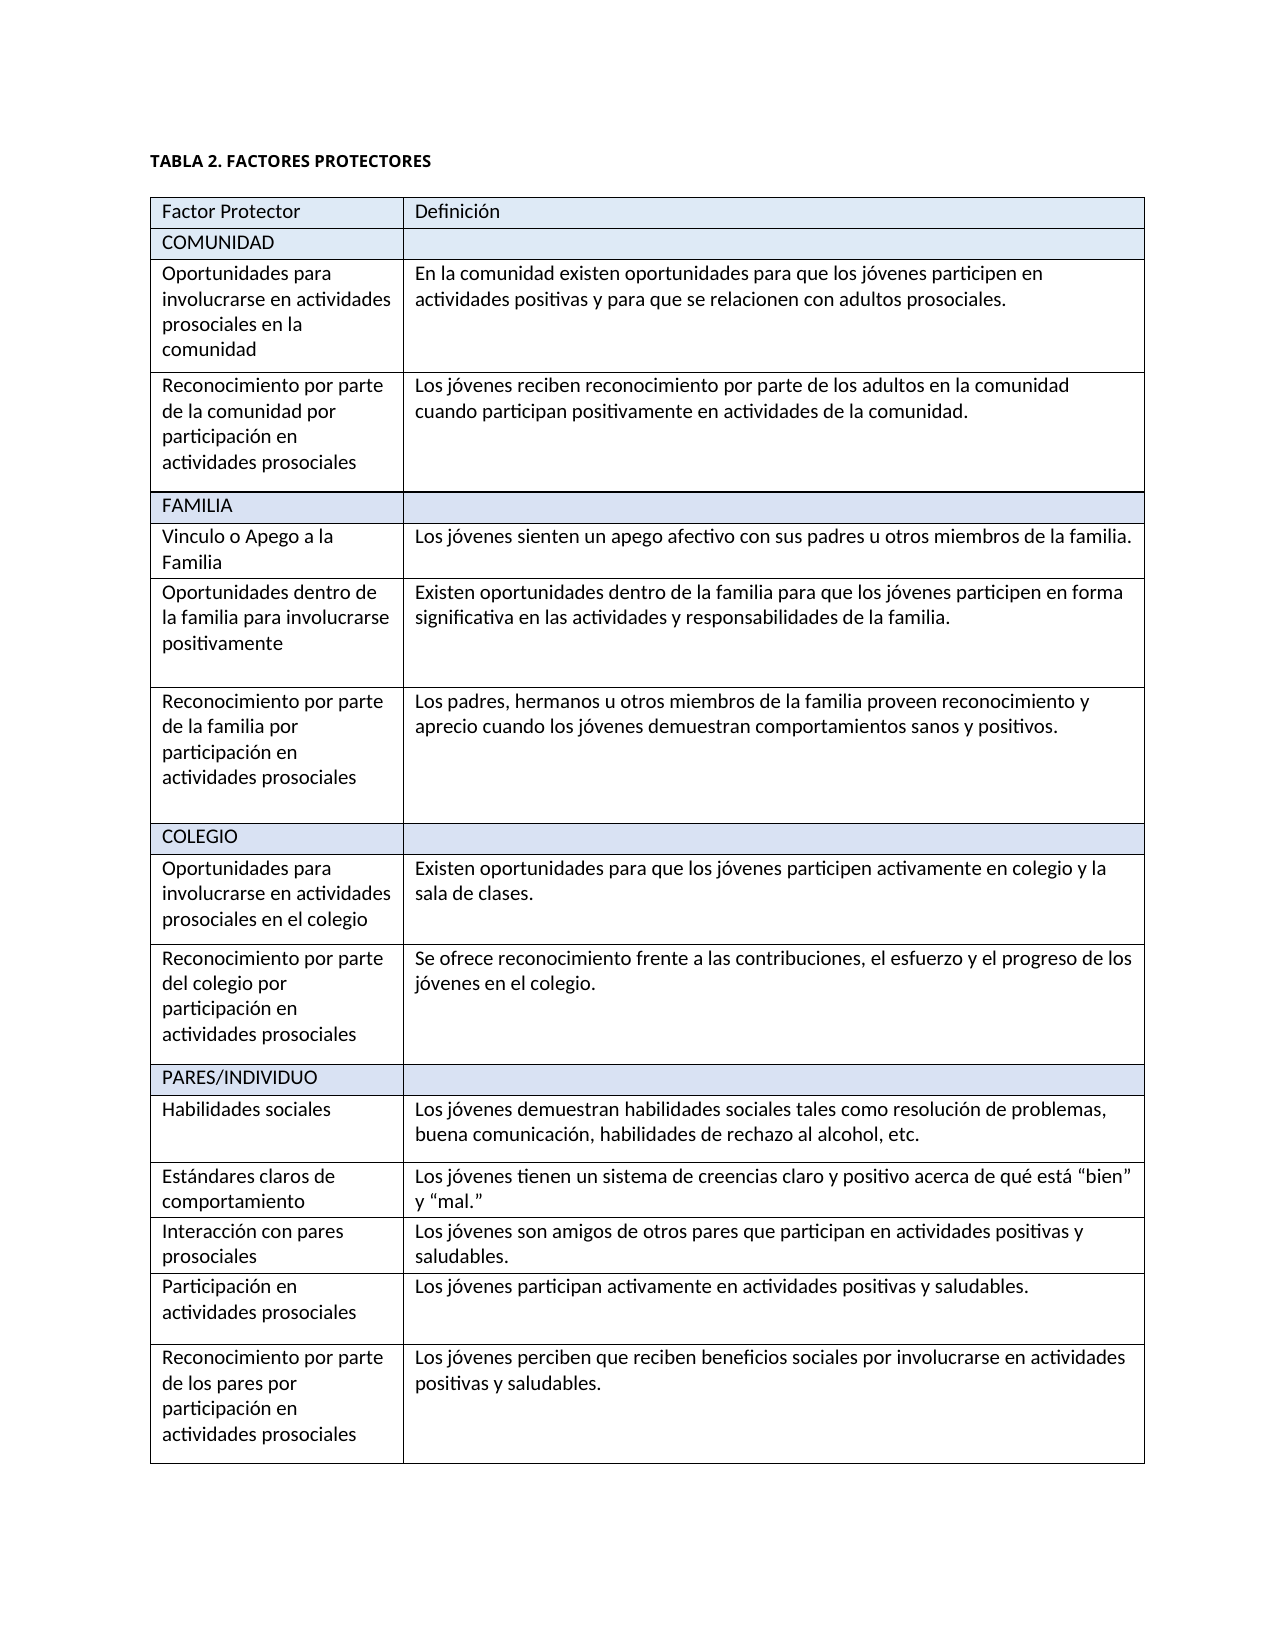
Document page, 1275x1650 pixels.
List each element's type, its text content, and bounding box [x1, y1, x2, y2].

table_cell Oportunidades para involucrarse en actividades prosociales en el colegio [151, 855, 403, 944]
table_cell Existen oportunidades dentro de la familia para que los jóvenes participen en forma significativa en las actividades y responsabilidades de la familia. [404, 579, 1144, 687]
table_cell Reconocimiento por parte del colegio por participación en actividades prosociales [151, 945, 403, 1063]
table_cell Reconocimiento por parte de la familia por participación en actividades prosociales [151, 688, 403, 823]
table_cell En la comunidad existen oportunidades para que los jóvenes participen en actividades positivas y para que se relacionen con adultos prosociales. [404, 260, 1144, 372]
table_cell Oportunidades dentro de la familia para involucrarse positivamente [151, 579, 403, 687]
table_cell PARES/INDIVIDUO [151, 1065, 403, 1095]
table_cell [404, 1065, 1144, 1095]
table_cell Los jóvenes sienten un apego afectivo con sus padres u otros miembros de la familia. [404, 524, 1144, 578]
table_cell Los jóvenes son amigos de otros pares que participan en actividades positivas y saludables. [404, 1218, 1144, 1272]
table_cell Reconocimiento por parte de la comunidad por participación en actividades prosociales [151, 373, 403, 491]
table_cell COMUNIDAD [151, 229, 403, 259]
table_cell [404, 824, 1144, 854]
table_cell Vinculo o Apego a la Familia [151, 524, 403, 578]
table_cell Existen oportunidades para que los jóvenes participen activamente en colegio y la sala de clases. [404, 855, 1144, 944]
table_cell Los jóvenes perciben que reciben beneficios sociales por involucrarse en actividades positivas y saludables. [404, 1345, 1144, 1463]
table_cell Los jóvenes participan activamente en actividades positivas y saludables. [404, 1274, 1144, 1343]
table_cell Oportunidades para involucrarse en actividades prosociales en la comunidad [151, 260, 403, 372]
table_cell FAMILIA [151, 493, 403, 523]
table_cell Se ofrece reconocimiento frente a las contribuciones, el esfuerzo y el progreso de los jóvenes en el colegio. [404, 945, 1144, 1063]
table_cell [404, 493, 1144, 523]
text Tabla 2. FACTORES PROTECTORES [150, 150, 1125, 173]
table_cell Interacción con pares prosociales [151, 1218, 403, 1272]
table_cell Participación en actividades prosociales [151, 1274, 403, 1343]
table_cell COLEGIO [151, 824, 403, 854]
table_cell Los jóvenes tienen un sistema de creencias claro y positivo acerca de qué está “bien” y “mal.” [404, 1163, 1144, 1217]
table_cell Estándares claros de comportamiento [151, 1163, 403, 1217]
table_cell [404, 229, 1144, 259]
table_cell Los jóvenes demuestran habilidades sociales tales como resolución de problemas, buena comunicación, habilidades de rechazo al alcohol, etc. [404, 1096, 1144, 1162]
table_cell Reconocimiento por parte de los pares por participación en actividades prosociales [151, 1345, 403, 1463]
table_cell Los jóvenes reciben reconocimiento por parte de los adultos en la comunidad cuando participan positivamente en actividades de la comunidad. [404, 373, 1144, 491]
table_header Definición [404, 198, 1144, 228]
table_cell Habilidades sociales [151, 1096, 403, 1162]
table_header Factor Protector [151, 198, 403, 228]
table_cell Los padres, hermanos u otros miembros de la familia proveen reconocimiento y aprecio cuando los jóvenes demuestran comportamientos sanos y positivos. [404, 688, 1144, 823]
